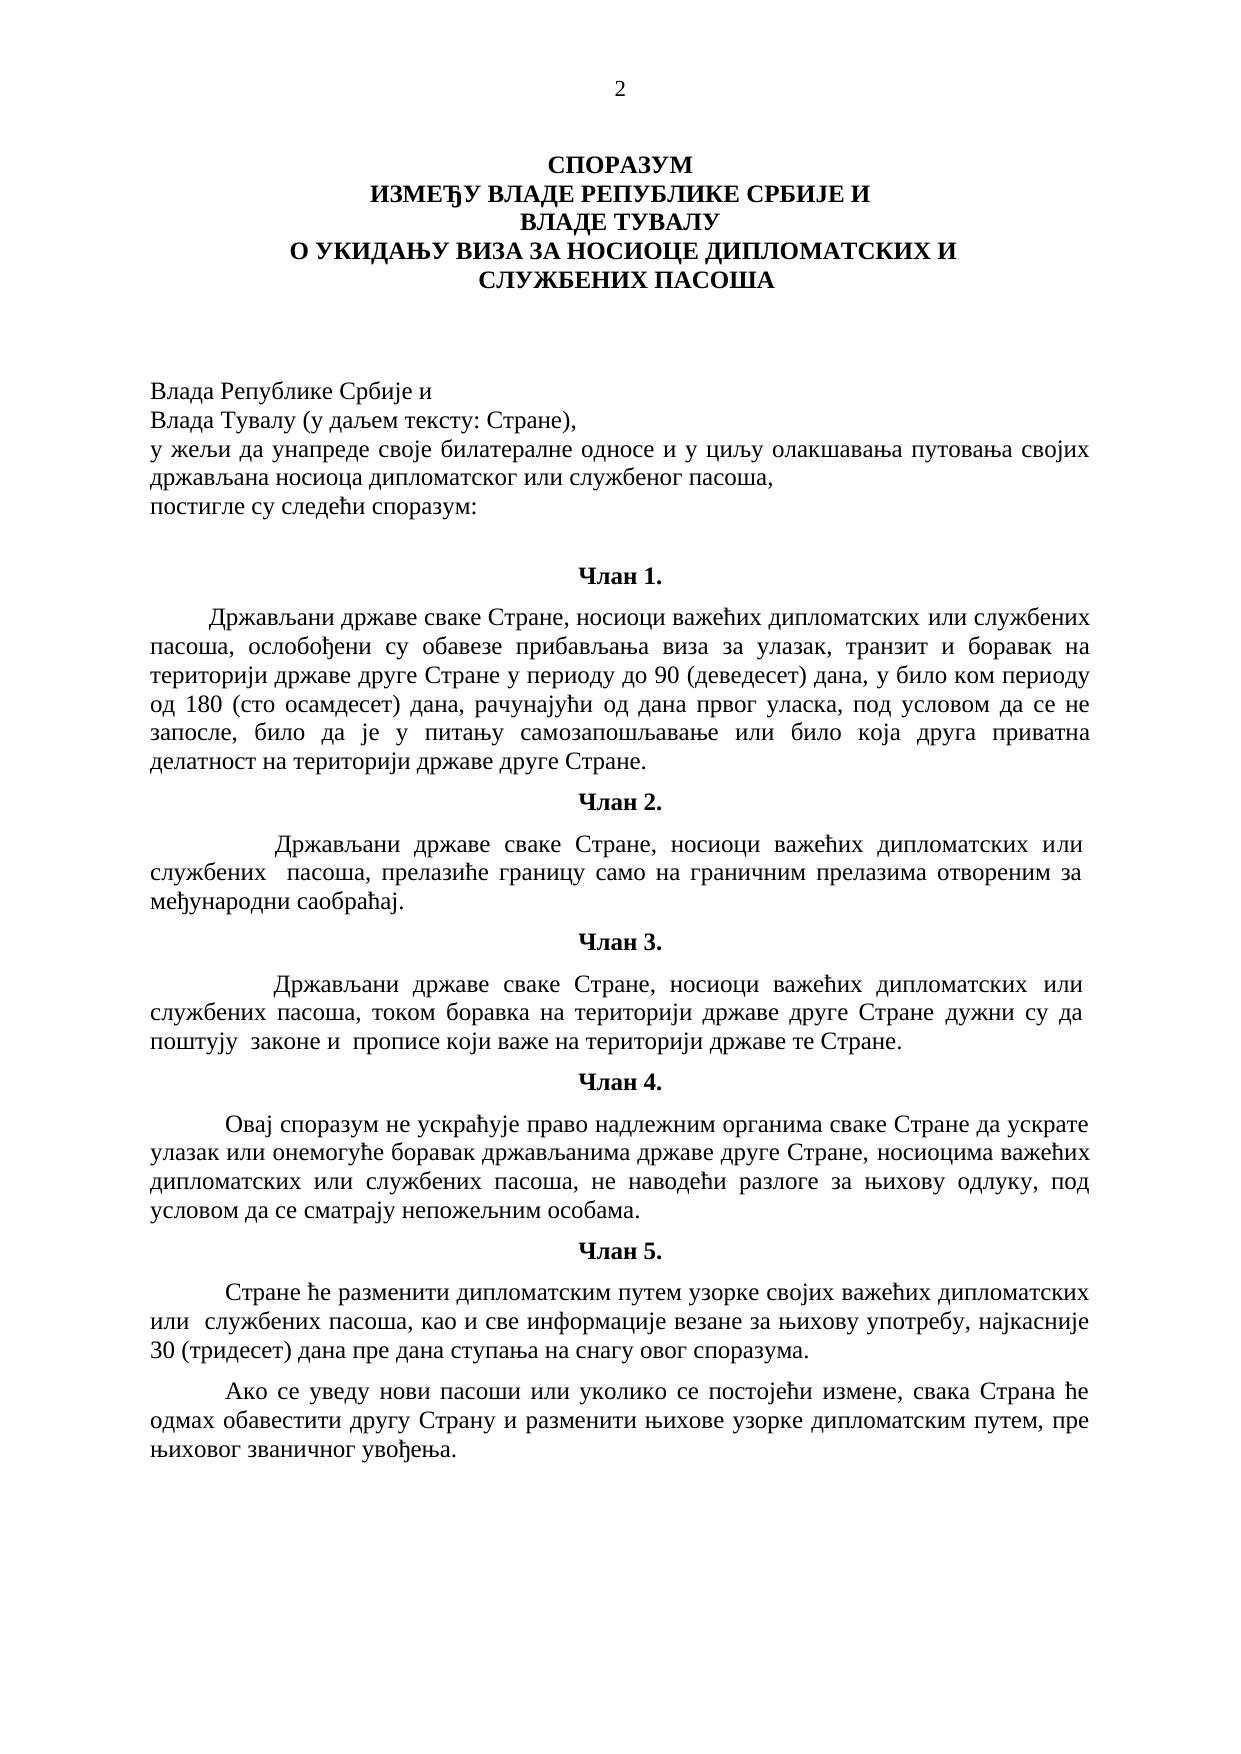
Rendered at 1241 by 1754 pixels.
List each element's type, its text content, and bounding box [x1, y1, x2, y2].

text Држављани државе сваке Стране, носиоци важећих дипломатских или службених пасоша, током боравка на територији државе друге Стране дужни су да поштују законе и прописе који важе на територији државе те Стране. [150, 969, 1083, 1055]
text Ако се уведу нови пасоши или уколико се постојећи измене, свака Страна ће одмах обавестити другу Страну и разменити њихове узорке дипломатским путем, пре њиховог званичног увођења. [150, 1376, 1090, 1462]
text Држављани државе сваке Стране, носиоци важећих дипломатских или службених пасоша, прелазиће границу само на граничним прелазима отвореним за међународни саобраћај. [150, 829, 1083, 915]
text у жељи да унапреде своје билатералне односе и у циљу олакшавања путовања својих држављана носиоца дипломатског или службеног пасоша, [150, 434, 1090, 491]
text Члан 5. [225, 1236, 1015, 1265]
text Влада Тувалу (у даљем тексту: Стране), [150, 405, 1090, 434]
text Члан 3. [225, 927, 1015, 956]
text Овај споразум не ускраћује право надлежним органима сваке Стране да ускрате улазак или онемогуће боравак држављанима државе друге Стране, носиоцима важећих дипломатских или службених пасоша, не наводећи разлоге за њихову одлуку, под условом да се сматрају непожељним особама. [150, 1109, 1090, 1224]
text СЛУЖБЕНИХ ПАСОША [165, 265, 1075, 294]
text ВЛАДЕ тувалу [165, 207, 1075, 236]
text Члан 1. [225, 561, 1015, 590]
text СПОРАЗУМ [165, 150, 1075, 179]
text ИЗМЕЂУ ВЛАДЕ РЕПУБЛИКЕ СРБИЈЕ И [165, 179, 1075, 207]
text Члан 4. [225, 1067, 1015, 1096]
text Стране ће разменити дипломатским путем узорке својих важећих дипломатских или службених пасоша, као и све информације везане за њихову употребу, најкасније 30 (тридесет) дана пре дана ступања на снагу овог споразума. [150, 1277, 1090, 1364]
text постигле су следећи споразум: [150, 491, 1090, 520]
text О УКИДАЊУ ВИЗА ЗА НОСИОЦЕ ДИПЛОМАТСКИХ и [165, 236, 1075, 265]
text Члан 2. [225, 787, 1015, 816]
text Влада Републике Србије и [150, 376, 1090, 405]
text Држављани државе сваке Стране, носиоци важећих дипломатских или службених пасоша, ослобођени су обавезе прибављања виза за улазак, транзит и боравак на територији државе друге Стране у периоду до 90 (деведесет) дана, у било ком периоду од 180 (сто осамдесет) дана, рачунајући од дана првог уласка, под условом да се не запосле, било да је у питању самозапошљавање или било која друга приватна делатност на територији државе друге Стране. [150, 602, 1090, 775]
